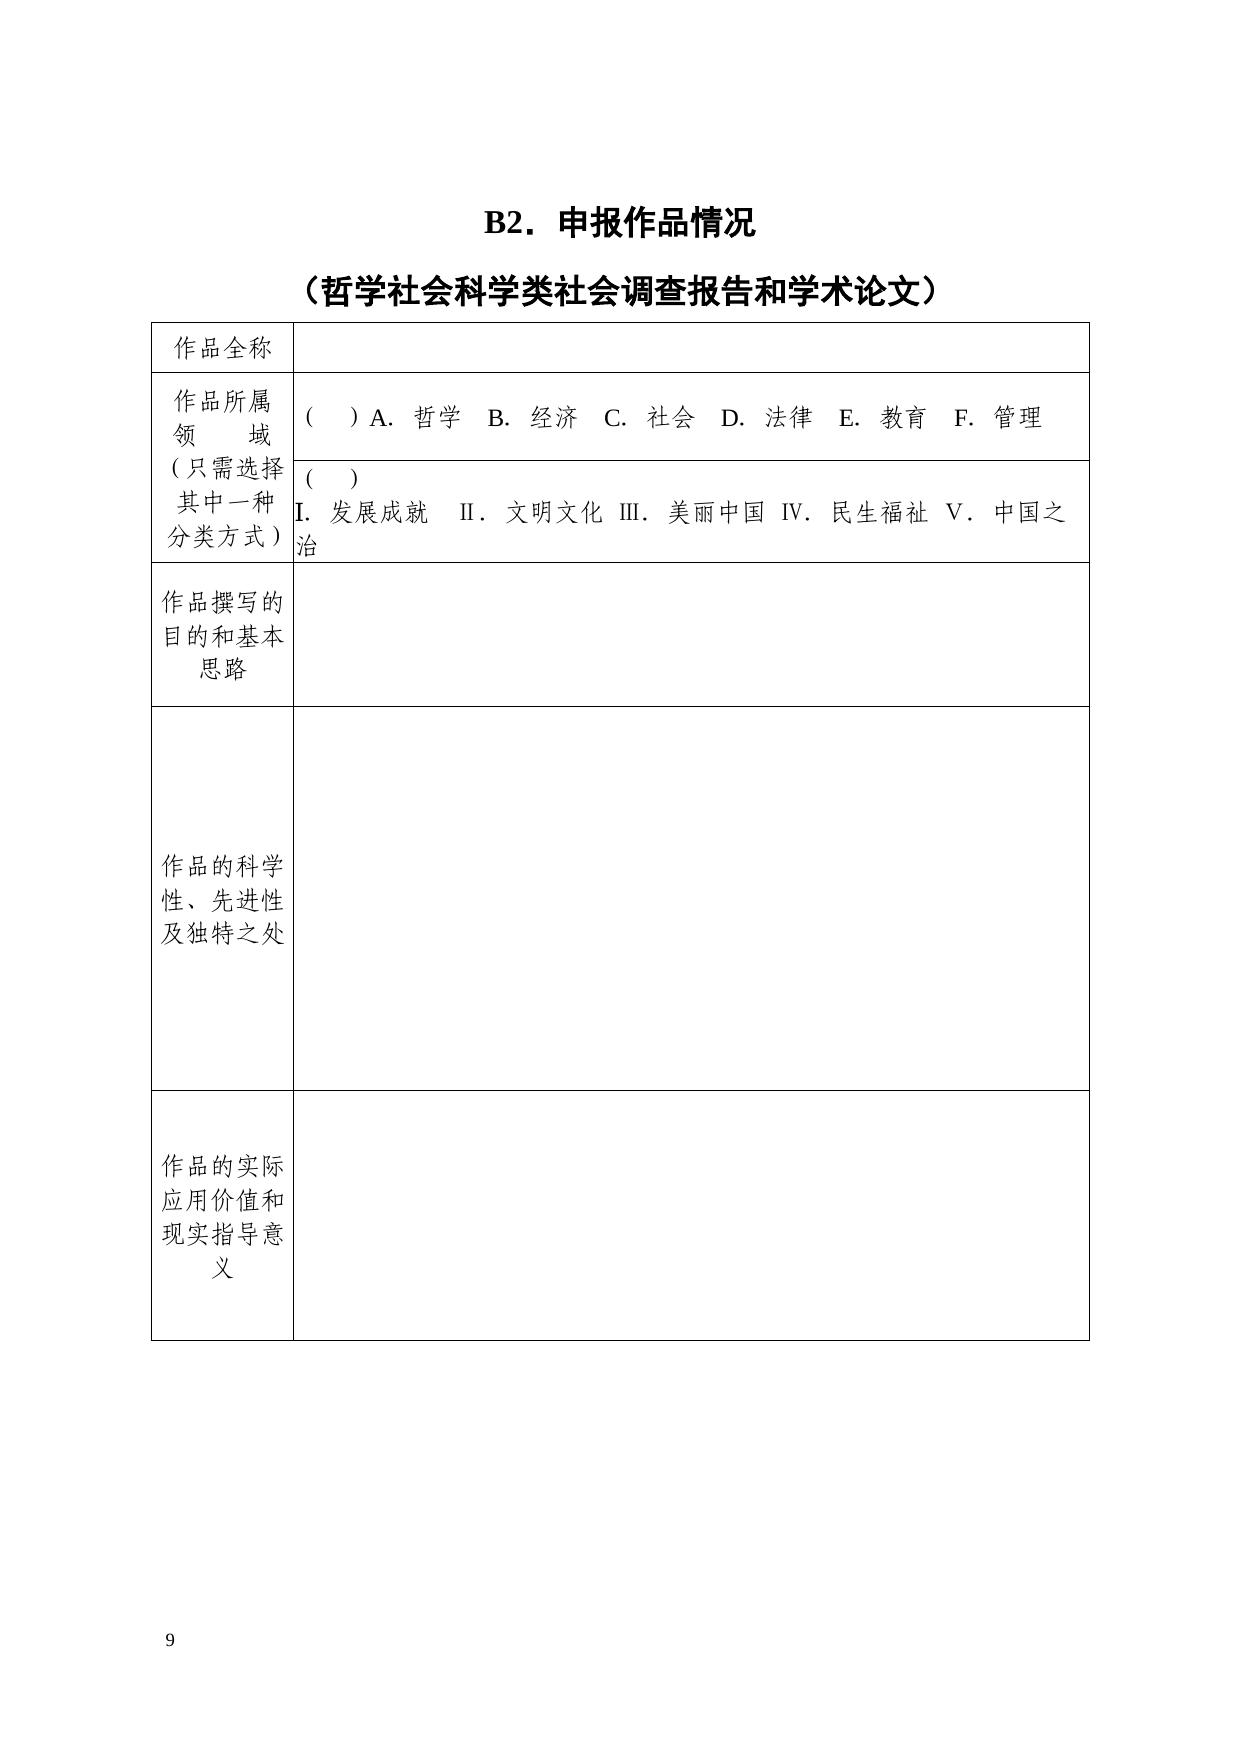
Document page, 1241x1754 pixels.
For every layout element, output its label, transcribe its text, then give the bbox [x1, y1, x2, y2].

text B2．申报作品情况 [165, 187, 1075, 254]
table_cell 作品的科学性、先进性及独特之处 [152, 707, 293, 1090]
text （哲学社会科学类社会调查报告和学术论文） [165, 254, 1075, 322]
table_header 作品全称 [152, 323, 293, 372]
table_cell [294, 1091, 1089, 1340]
table_cell （ ）A．哲学 B．经济 C．社会 D．法律 E．教育 F．管理 [294, 373, 1089, 460]
table_cell 作品所属 领 域 （只需选择 其中一种 分类方式） [152, 373, 293, 562]
table_cell （ ） Ⅰ．发展成就 Ⅱ．文明文化 Ⅲ．美丽中国 Ⅳ．民生福祉 Ⅴ．中国之治 [294, 461, 1089, 562]
table_cell [294, 563, 1089, 706]
table_cell 作品撰写的目的和基本思路 [152, 563, 293, 706]
table_cell [294, 707, 1089, 1090]
table_header [294, 323, 1089, 372]
table_cell 作品的实际应用价值和现实指导意义 [152, 1091, 293, 1340]
